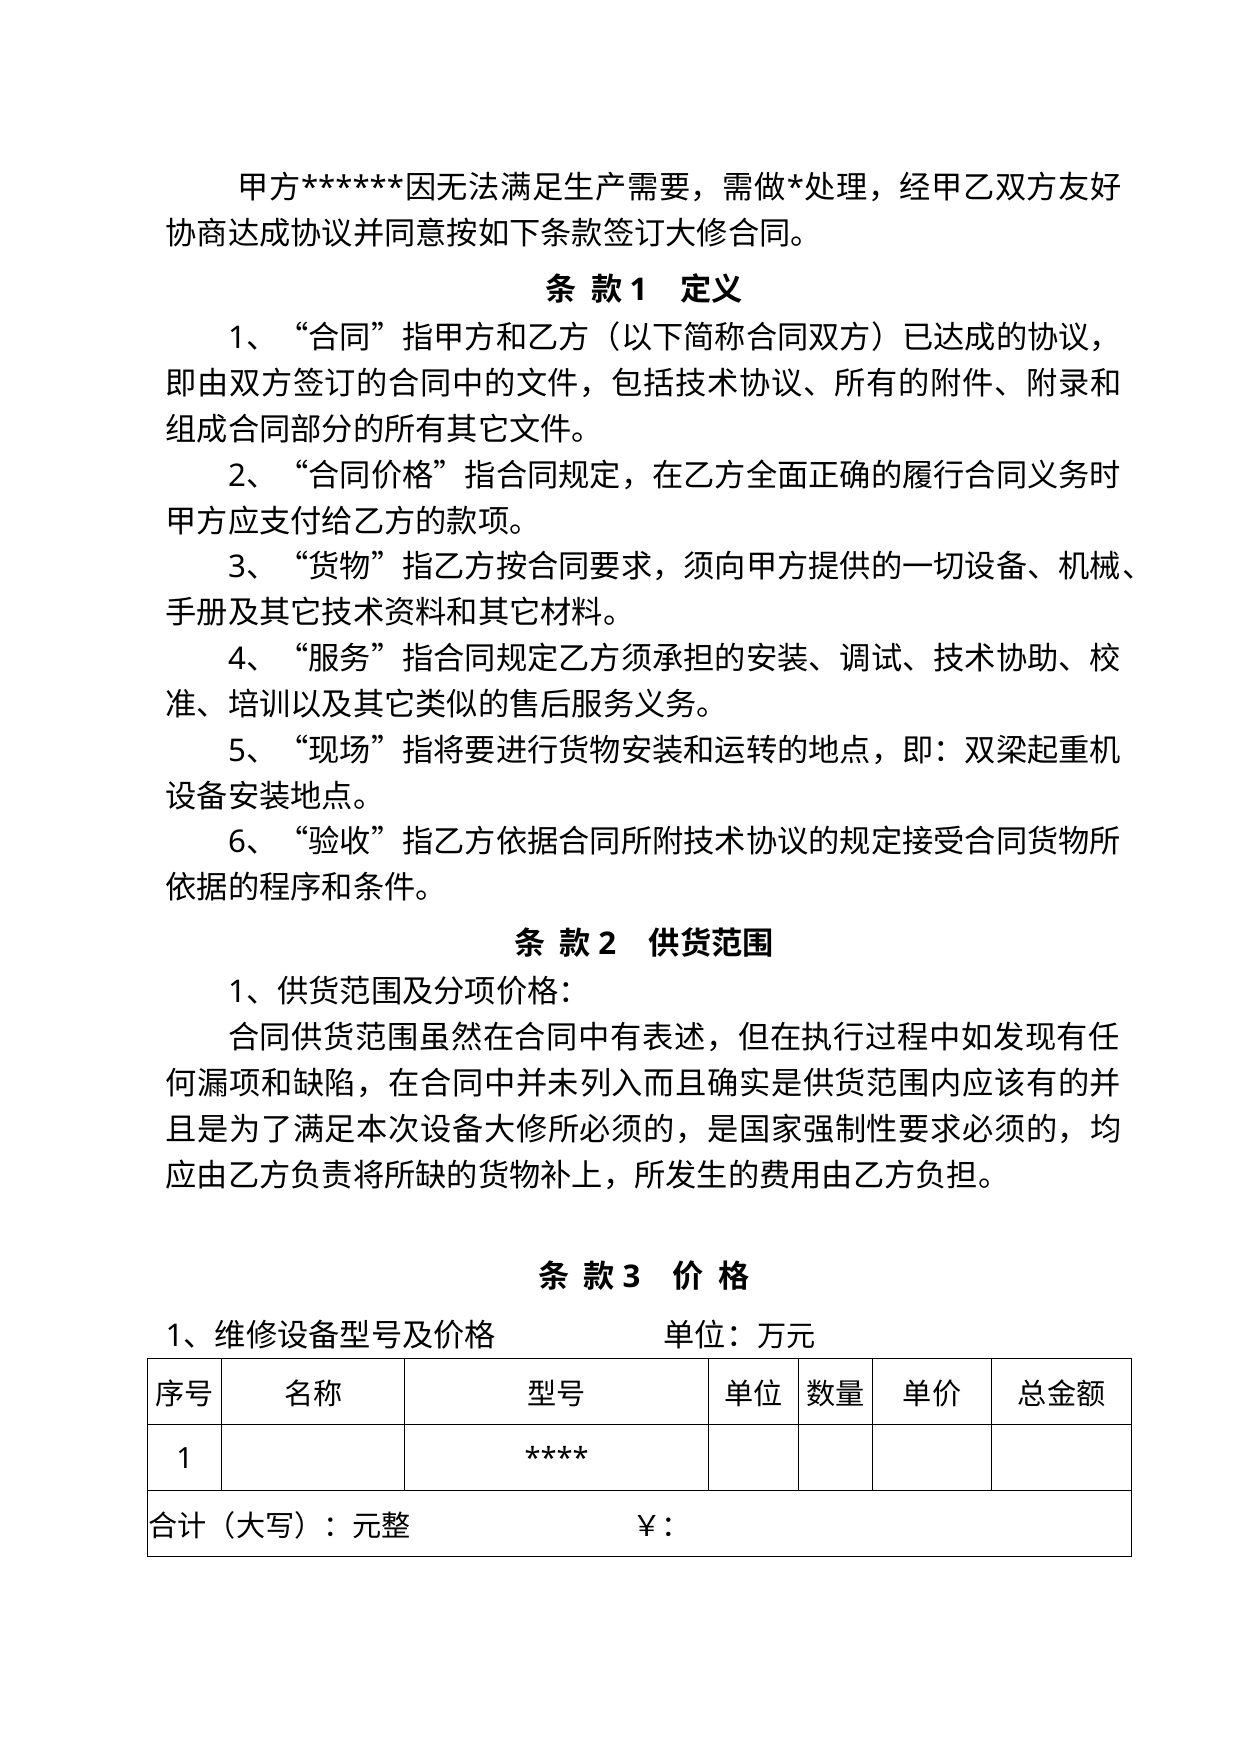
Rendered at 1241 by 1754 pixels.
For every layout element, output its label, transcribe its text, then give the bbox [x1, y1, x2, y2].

text 2、“合同价格”指合同规定，在乙方全面正确的履行合同义务时甲方应支付给乙方的款项。 [165, 449, 1122, 541]
table_header 单位 [709, 1359, 798, 1424]
table_header 序号 [148, 1359, 221, 1424]
table_header 名称 [222, 1359, 404, 1424]
text 4、“服务”指合同规定乙方须承担的安装、调试、技术协助、校准、培训以及其它类似的售后服务义务。 [165, 633, 1122, 724]
table_cell [222, 1425, 404, 1490]
table_cell 合计（大写）：元整 ￥： [148, 1491, 1131, 1556]
text 5、“现场”指将要进行货物安装和运转的地点，即：双梁起重机设备安装地点。 [165, 724, 1122, 816]
text 3、“货物”指乙方按合同要求，须向甲方提供的一切设备、机械、手册及其它技术资料和其它材料。 [165, 541, 1122, 633]
table_cell 1 [148, 1425, 221, 1490]
text 合同供货范围虽然在合同中有表述，但在执行过程中如发现有任何漏项和缺陷，在合同中并未列入而且确实是供货范围内应该有的并且是为了满足本次设备大修所必须的，是国家强制性要求必须的，均应由乙方负责将所缺的货物补上，所发生的费用由乙方负担。 [165, 1012, 1122, 1195]
table_header 总金额 [992, 1359, 1131, 1424]
text 条 款 3 价 格 [165, 1241, 1122, 1299]
table_header 单价 [873, 1359, 991, 1424]
table_header 数量 [799, 1359, 872, 1424]
text 1、“合同”指甲方和乙方（以下简称合同双方）已达成的协议，即由双方签订的合同中的文件，包括技术协议、所有的附件、附录和组成合同部分的所有其它文件。 [165, 312, 1122, 449]
table_header 型号 [405, 1359, 708, 1424]
text 甲方******因无法满足生产需要，需做*处理，经甲乙双方友好协商达成协议并同意按如下条款签订大修合同。 [165, 162, 1122, 254]
text 1、维修设备型号及价格 单位：万元 [165, 1299, 1122, 1358]
table_cell [709, 1425, 798, 1490]
text 条 款 2 供货范围 [165, 908, 1122, 966]
table_cell [799, 1425, 872, 1490]
table_cell [873, 1425, 991, 1490]
text 6、“验收”指乙方依据合同所附技术协议的规定接受合同货物所依据的程序和条件。 [165, 816, 1122, 908]
table_cell [992, 1425, 1131, 1490]
table_cell **** [405, 1425, 708, 1490]
list 供货范围及分项价格： [165, 966, 1122, 1012]
text 条 款 1 定义 [165, 254, 1122, 312]
